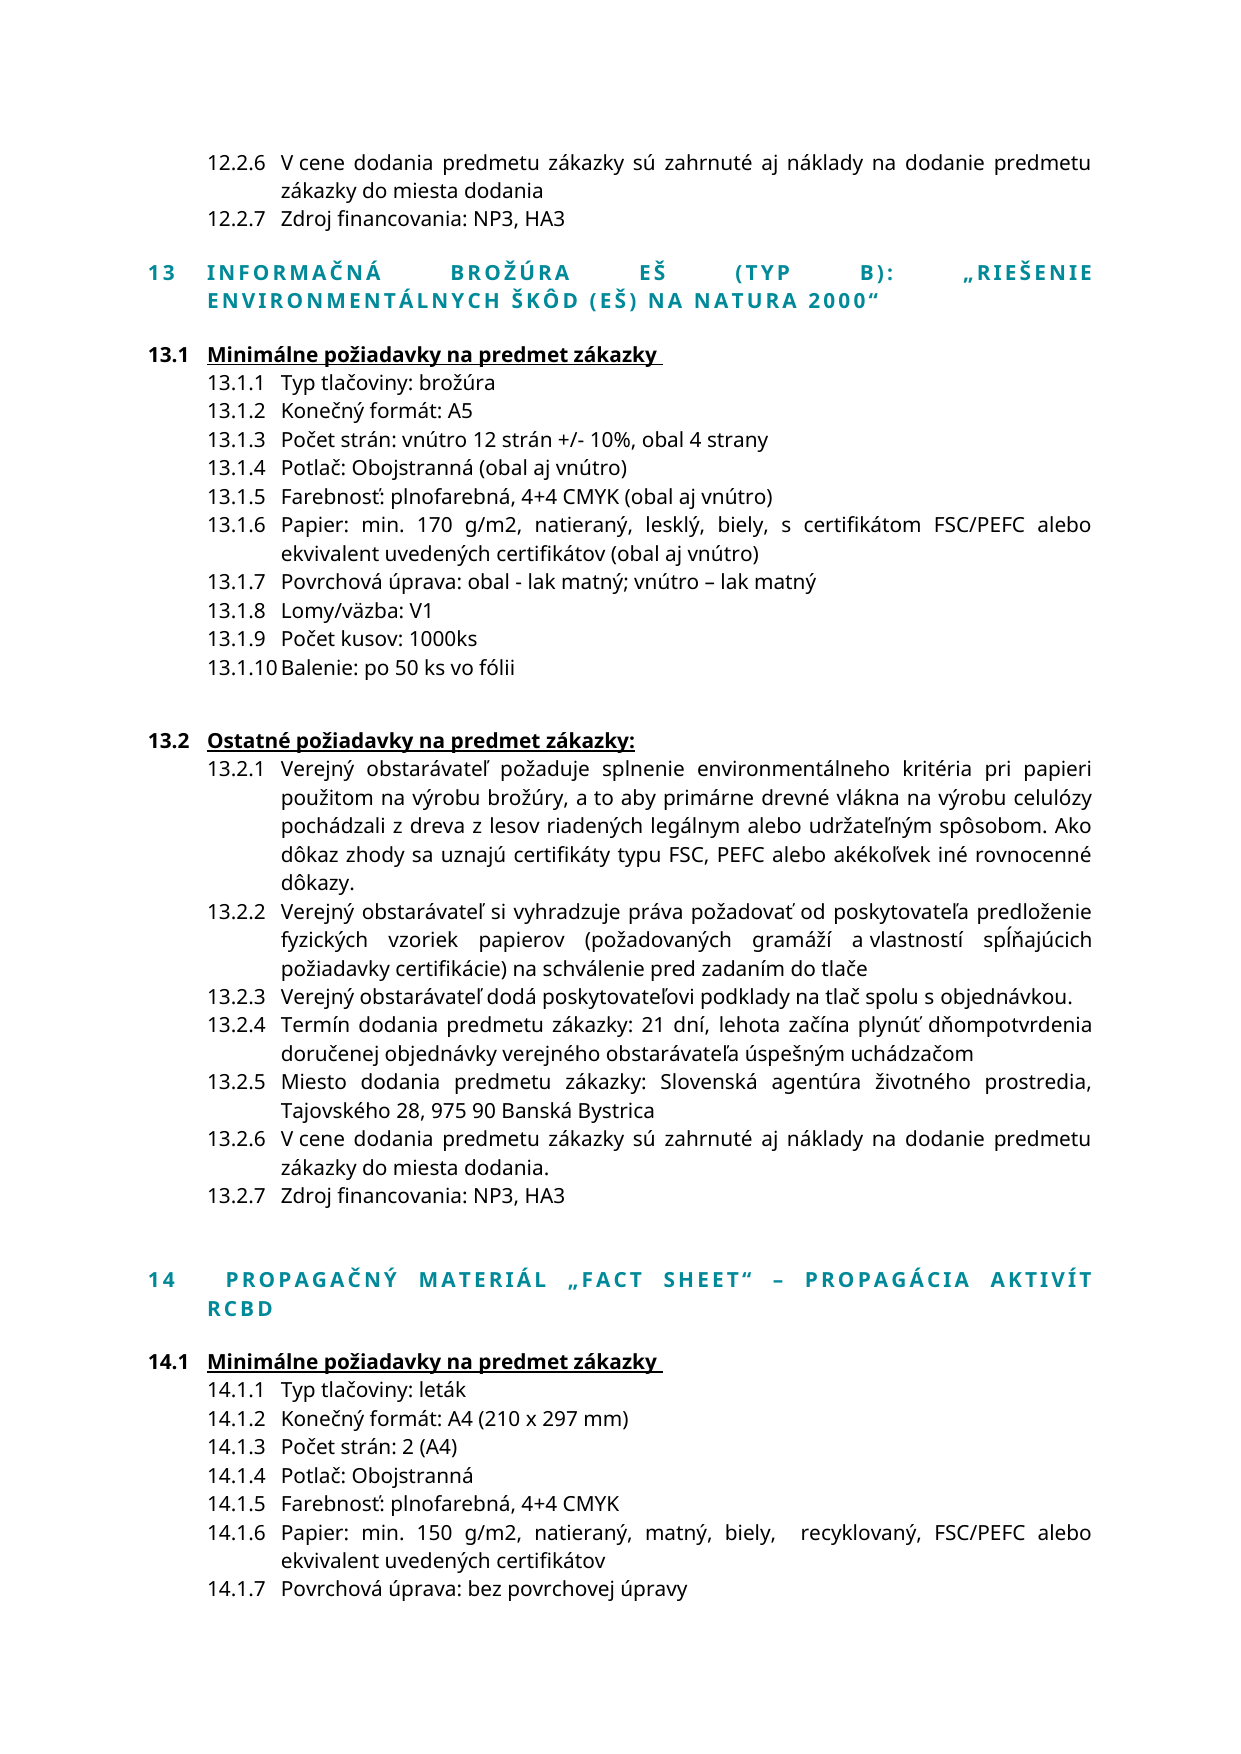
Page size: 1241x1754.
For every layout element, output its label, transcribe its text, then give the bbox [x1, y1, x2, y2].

subtitle Typ tlačoviny: leták [207, 1376, 1093, 1404]
subtitle Počet kusov: 1000ks [207, 624, 1093, 653]
subtitle Konečný formát: A5 [207, 397, 1093, 425]
subtitle Lomy/väzba: V1 [207, 596, 1093, 624]
subtitle Počet strán: 2 (A4) [207, 1432, 1093, 1461]
subtitle Potlač: Obojstranná (obal aj vnútro) [207, 453, 1093, 482]
subtitle Miesto dodania predmetu zákazky: Slovenská agentúra životného prostredia, Tajovského 28, 975 90 Banská Bystrica [207, 1067, 1093, 1124]
list Ostatné požiadavky na predmet zákazky: [148, 726, 1093, 754]
subtitle Typ tlačoviny: brožúra [207, 368, 1093, 397]
subtitle Farebnosť: plnofarebná, 4+4 CMYK [207, 1489, 1093, 1518]
subtitle Farebnosť: plnofarebná, 4+4 CMYK (obal aj vnútro) [207, 482, 1093, 510]
subtitle Konečný formát: A4 (210 x 297 mm) [207, 1404, 1093, 1432]
subtitle Balenie: po 50 ks vo fólii [207, 653, 1093, 681]
subtitle Verejný obstarávateľ požaduje splnenie environmentálneho kritéria pri papieri použitom na výrobu brožúry, a to aby primárne drevné vlákna na výrobu celulózy pochádzali z dreva z lesov riadených legálnym alebo udržateľným spôsobom. Ako dôkaz zhody sa uznajú certifikáty typu FSC, PEFC alebo akékoľvek iné rovnocenné dôkazy. [207, 754, 1093, 897]
subtitle Zdroj financovania: NP3, HA3 [207, 204, 1093, 233]
subtitle Papier: min. 170 g/m2, natieraný, lesklý, biely, s certifikátom FSC/PEFC alebo ekvivalent uvedených certifikátov (obal aj vnútro) [207, 510, 1093, 567]
subtitle Termín dodania predmetu zákazky: 21 dní, lehota začína plynúť dňompotvrdenia doručenej objednávky verejného obstarávateľa úspešným uchádzačom [207, 1011, 1093, 1067]
list Minimálne požiadavky na predmet zákazky [148, 1347, 1093, 1376]
subtitle Zdroj financovania: NP3, HA3 [207, 1181, 1093, 1209]
subtitle Informačná brožúra EŠ (typ B): „Riešenie environmentálnych škôd (EŠ) na Natura 2000“ [148, 258, 1093, 315]
subtitle Papier: min. 150 g/m2, natieraný, matný, biely, recyklovaný, FSC/PEFC alebo ekvivalent uvedených certifikátov [207, 1518, 1093, 1574]
subtitle Povrchová úprava: obal - lak matný; vnútro – lak matný [207, 567, 1093, 596]
subtitle Verejný obstarávateľ dodá poskytovateľovi podklady na tlač spolu s objednávkou. [207, 982, 1093, 1011]
subtitle Počet strán: vnútro 12 strán +/- 10%, obal 4 strany [207, 425, 1093, 453]
subtitle V cene dodania predmetu zákazky sú zahrnuté aj náklady na dodanie predmetu zákazky do miesta dodania. [207, 1124, 1093, 1181]
subtitle Verejný obstarávateľ si vyhradzuje práva požadovať od poskytovateľa predloženie fyzických vzoriek papierov (požadovaných gramáží a vlastností spĺňajúcich požiadavky certifikácie) na schválenie pred zadaním do tlače [207, 897, 1093, 982]
list Minimálne požiadavky na predmet zákazky [148, 340, 1093, 368]
subtitle Potlač: Obojstranná [207, 1461, 1093, 1489]
subtitle Povrchová úprava: bez povrchovej úpravy [207, 1574, 1093, 1603]
subtitle Propagačný materiál „Fact sheet“ – propagácia aktivít RCBD [148, 1265, 1093, 1322]
subtitle V cene dodania predmetu zákazky sú zahrnuté aj náklady na dodanie predmetu zákazky do miesta dodania [207, 148, 1093, 204]
